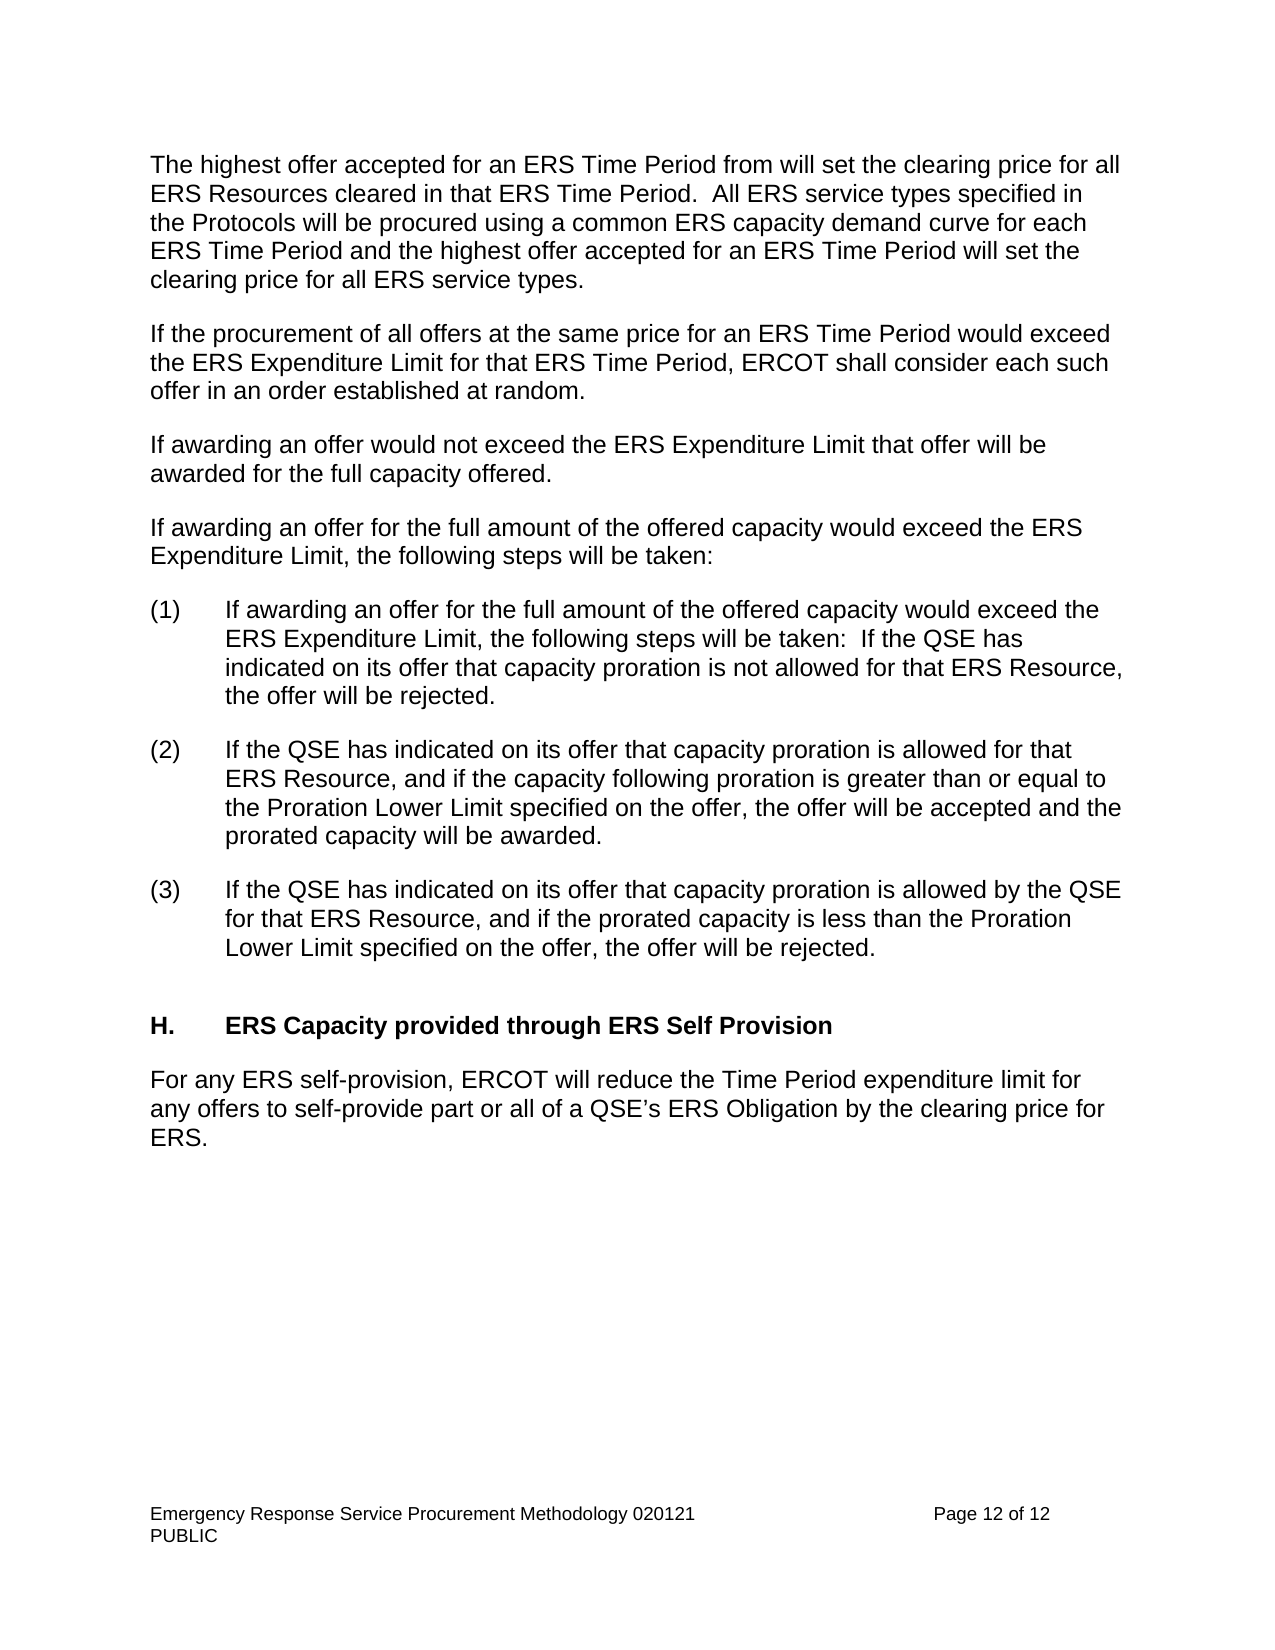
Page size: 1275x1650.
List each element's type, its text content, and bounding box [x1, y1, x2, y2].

text The highest offer accepted for an ERS Time Period from will set the clearing price for all ERS Resources cleared in that ERS Time Period. All ERS service types specified in the Protocols will be procured using a common ERS capacity demand curve for each ERS Time Period and the highest offer accepted for an ERS Time Period will set the clearing price for all ERS service types. [150, 150, 1125, 294]
text (2) If the QSE has indicated on its offer that capacity proration is allowed for that ERS Resource, and if the capacity following proration is greater than or equal to the Proration Lower Limit specified on the offer, the offer will be accepted and the prorated capacity will be awarded. [150, 735, 1125, 850]
text (1) If awarding an offer for the full amount of the offered capacity would exceed the ERS Expenditure Limit, the following steps will be taken: If the QSE has indicated on its offer that capacity proration is not allowed for that ERS Resource, the offer will be rejected. [150, 595, 1125, 710]
text If awarding an offer for the full amount of the offered capacity would exceed the ERS Expenditure Limit, the following steps will be taken: [150, 512, 1125, 570]
text (3) If the QSE has indicated on its offer that capacity proration is allowed by the QSE for that ERS Resource, and if the prorated capacity is less than the Proration Lower Limit specified on the offer, the offer will be rejected. [150, 875, 1125, 961]
text If awarding an offer would not exceed the ERS Expenditure Limit that offer will be awarded for the full capacity offered. [150, 430, 1125, 487]
text If the procurement of all offers at the same price for an ERS Time Period would exceed the ERS Expenditure Limit for that ERS Time Period, ERCOT shall consider each such offer in an order established at random. [150, 319, 1125, 405]
text H. ERS Capacity provided through ERS Self Provision [150, 1011, 1125, 1040]
text For any ERS self-provision, ERCOT will reduce the Time Period expenditure limit for any offers to self-provide part or all of a QSE’s ERS Obligation by the clearing price for ERS. [150, 1065, 1125, 1151]
